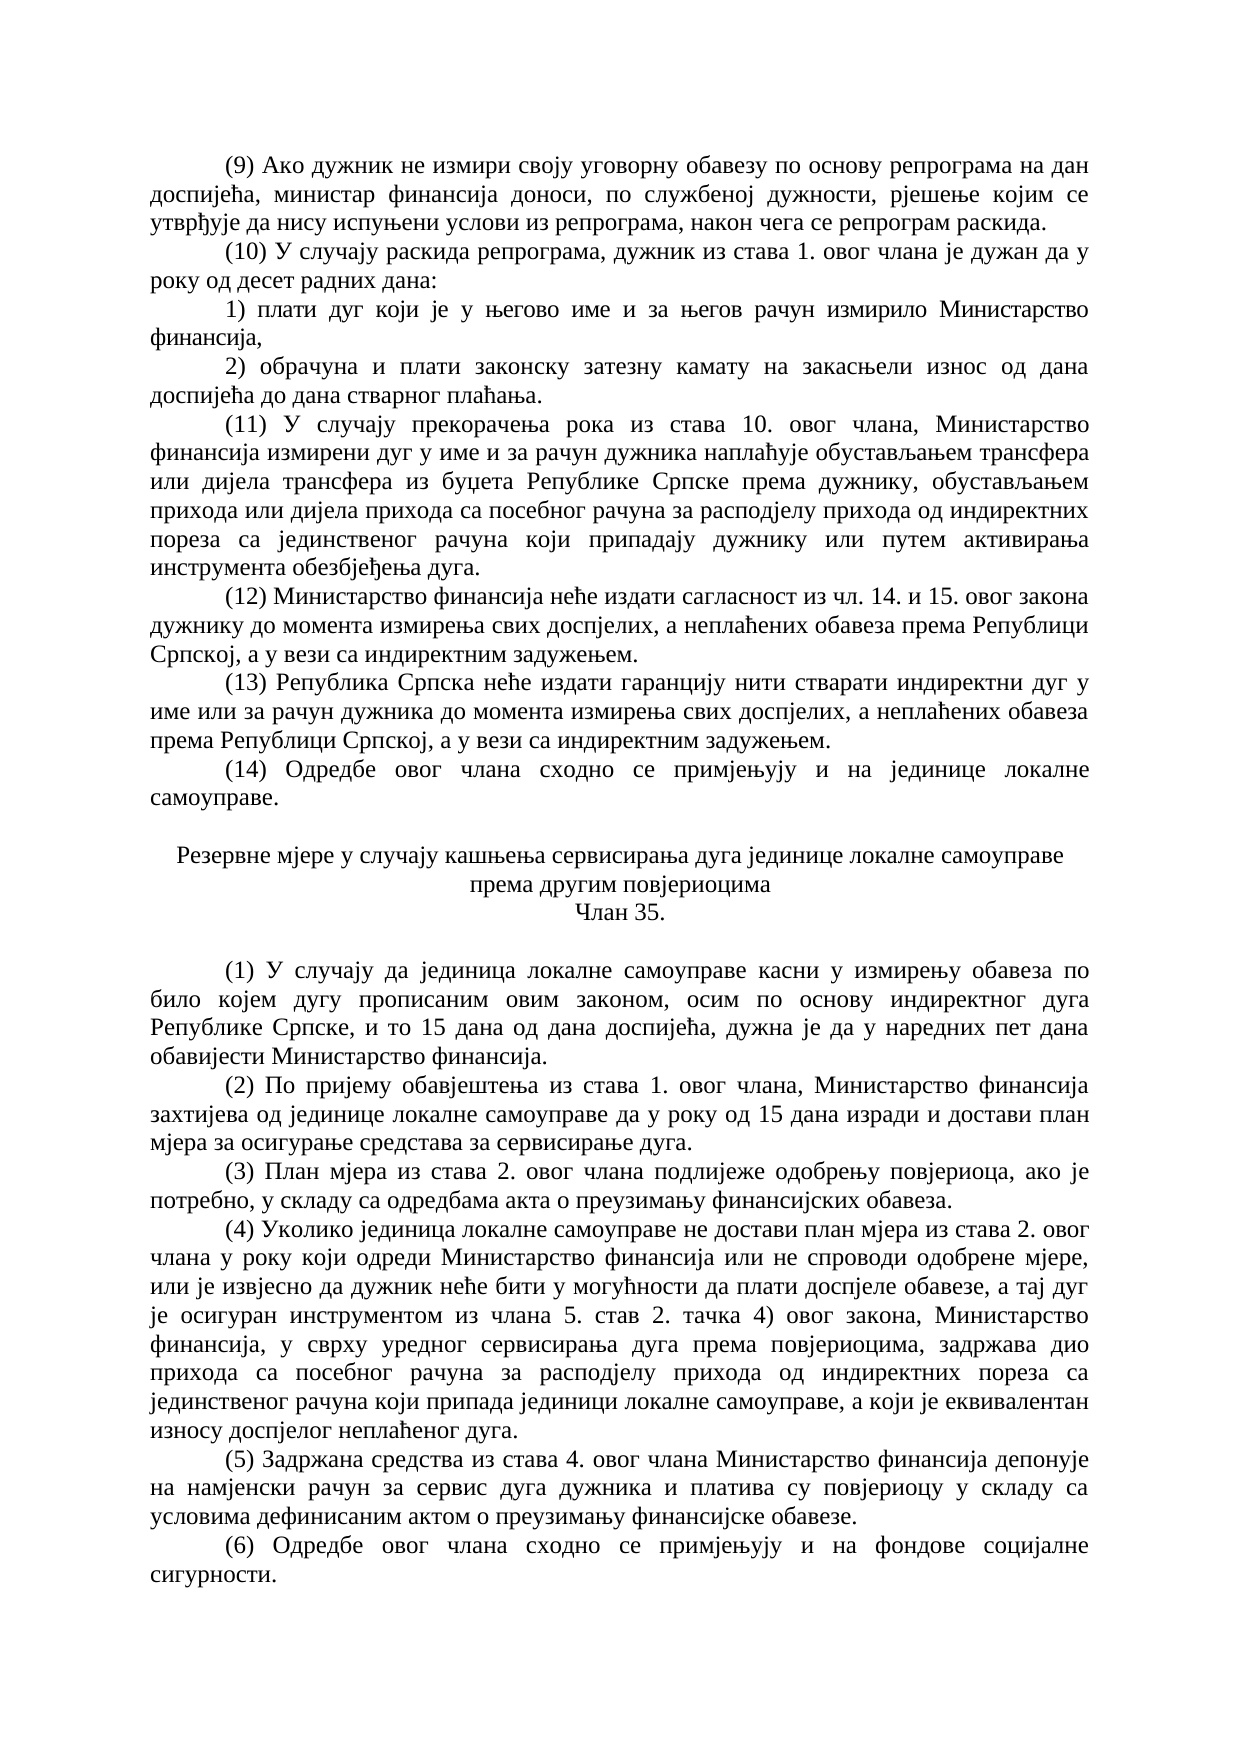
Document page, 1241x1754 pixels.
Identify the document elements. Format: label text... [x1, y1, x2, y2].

text (4) Уколико јединица локалне самоуправе не достави план мјера из става 2. овог члана у року који одреди Министарство финансија или не спроводи одобрене мјере, или је извјесно да дужник неће бити у могућности да плати доспјеле обавезе, а тај дуг је осигуран инструментом из члана 5. став 2. тачка 4) овог закона, Министарство финансија, у сврху уредног сервисирања дуга према повјериоцима, задржава дио прихода са посебног рачуна за расподјелу прихода од индиректних пореза са јединственог рачуна који припада јединици локалне самоуправе, а који је еквивалентан износу доспјелог неплаћеног дуга. [150, 1214, 1090, 1444]
text (11) У случају прекорачења рока из става 10. овог члана, Министарство финансија измирени дуг у име и за рачун дужника наплаћује обустављањем трансфера или дијела трансфера из буџета Републике Српске према дужнику, обустављањем прихода или дијела прихода са посебног рачуна за расподјелу прихода од индиректних пореза са јединственог рачуна који припадају дужнику или путем активирања инструмента обезбјеђења дуга. [150, 409, 1090, 581]
text (14) Одредбе овог члана сходно се примјењују и на јединице локалне самоуправе. [150, 754, 1090, 811]
text (2) По пријему обавјештења из става 1. овог члана, Министарство финансија захтијева од јединице локалне самоуправе да у року од 15 дана изради и достави план мјера за осигурање средстава за сервисирање дуга. [150, 1070, 1090, 1156]
text 2) обрачуна и плати законску затезну камату на закасњели износ од дана доспијећа до дана стварног плаћања. [150, 351, 1090, 409]
text (5) Задржана средства из става 4. овог члана Министарство финансија депонује на намјенски рачун за сервис дуга дужника и платива су повјериоцу у складу са условима дефинисаним актом о преузимању финансијске обавезе. [150, 1444, 1090, 1530]
text 1) плати дуг који је у његово име и за његов рачун измирило Министарство финансија, [150, 294, 1090, 351]
text (1) У случају да јединица локалне самоуправе касни у измирењу обавеза по било којем дугу прописаним овим законом, осим по основу индиректног дуга Републике Српске, и то 15 дана од дана доспијећа, дужна је да у наредних пет дана обавијести Министарство финансија. [150, 955, 1090, 1070]
text (12) Министарство финансија неће издати сагласност из чл. 14. и 15. овог закона дужнику до момента измирења свих доспјелих, а неплаћених обавеза према Републици Српској, а у вези са индиректним задужењем. [150, 581, 1090, 667]
text (9) Ако дужник не измири своју уговорну обавезу по основу репрограма на дан доспијећа, министар финансија доноси, по службеној дужности, рјешење којим се утврђује да нису испуњени услови из репрограма, након чега се репрограм раскида. [150, 150, 1090, 236]
text Члан 35. [150, 897, 1090, 926]
text Резервне мјере у случају кашњења сервисирања дуга јединице локалне самоуправе према другим повјериоцима [150, 840, 1090, 897]
text (13) Република Српска неће издати гаранцију нити стварати индиректни дуг у име или за рачун дужника до момента измирења свих доспјелих, а неплаћених обавеза према Републици Српској, а у вези са индиректним задужењем. [150, 667, 1090, 754]
text (10) У случају раскида репрограма, дужник из става 1. овог члана је дужан да у року од десет радних дана: [150, 236, 1090, 294]
text (3) План мјера из става 2. овог члана подлијеже одобрењу повјериоца, ако је потребно, у складу са одредбама акта о преузимању финансијских обавеза. [150, 1156, 1090, 1214]
text (6) Одредбе овог члана сходно се примјењују и на фондове социјалне сигурности. [150, 1530, 1090, 1587]
